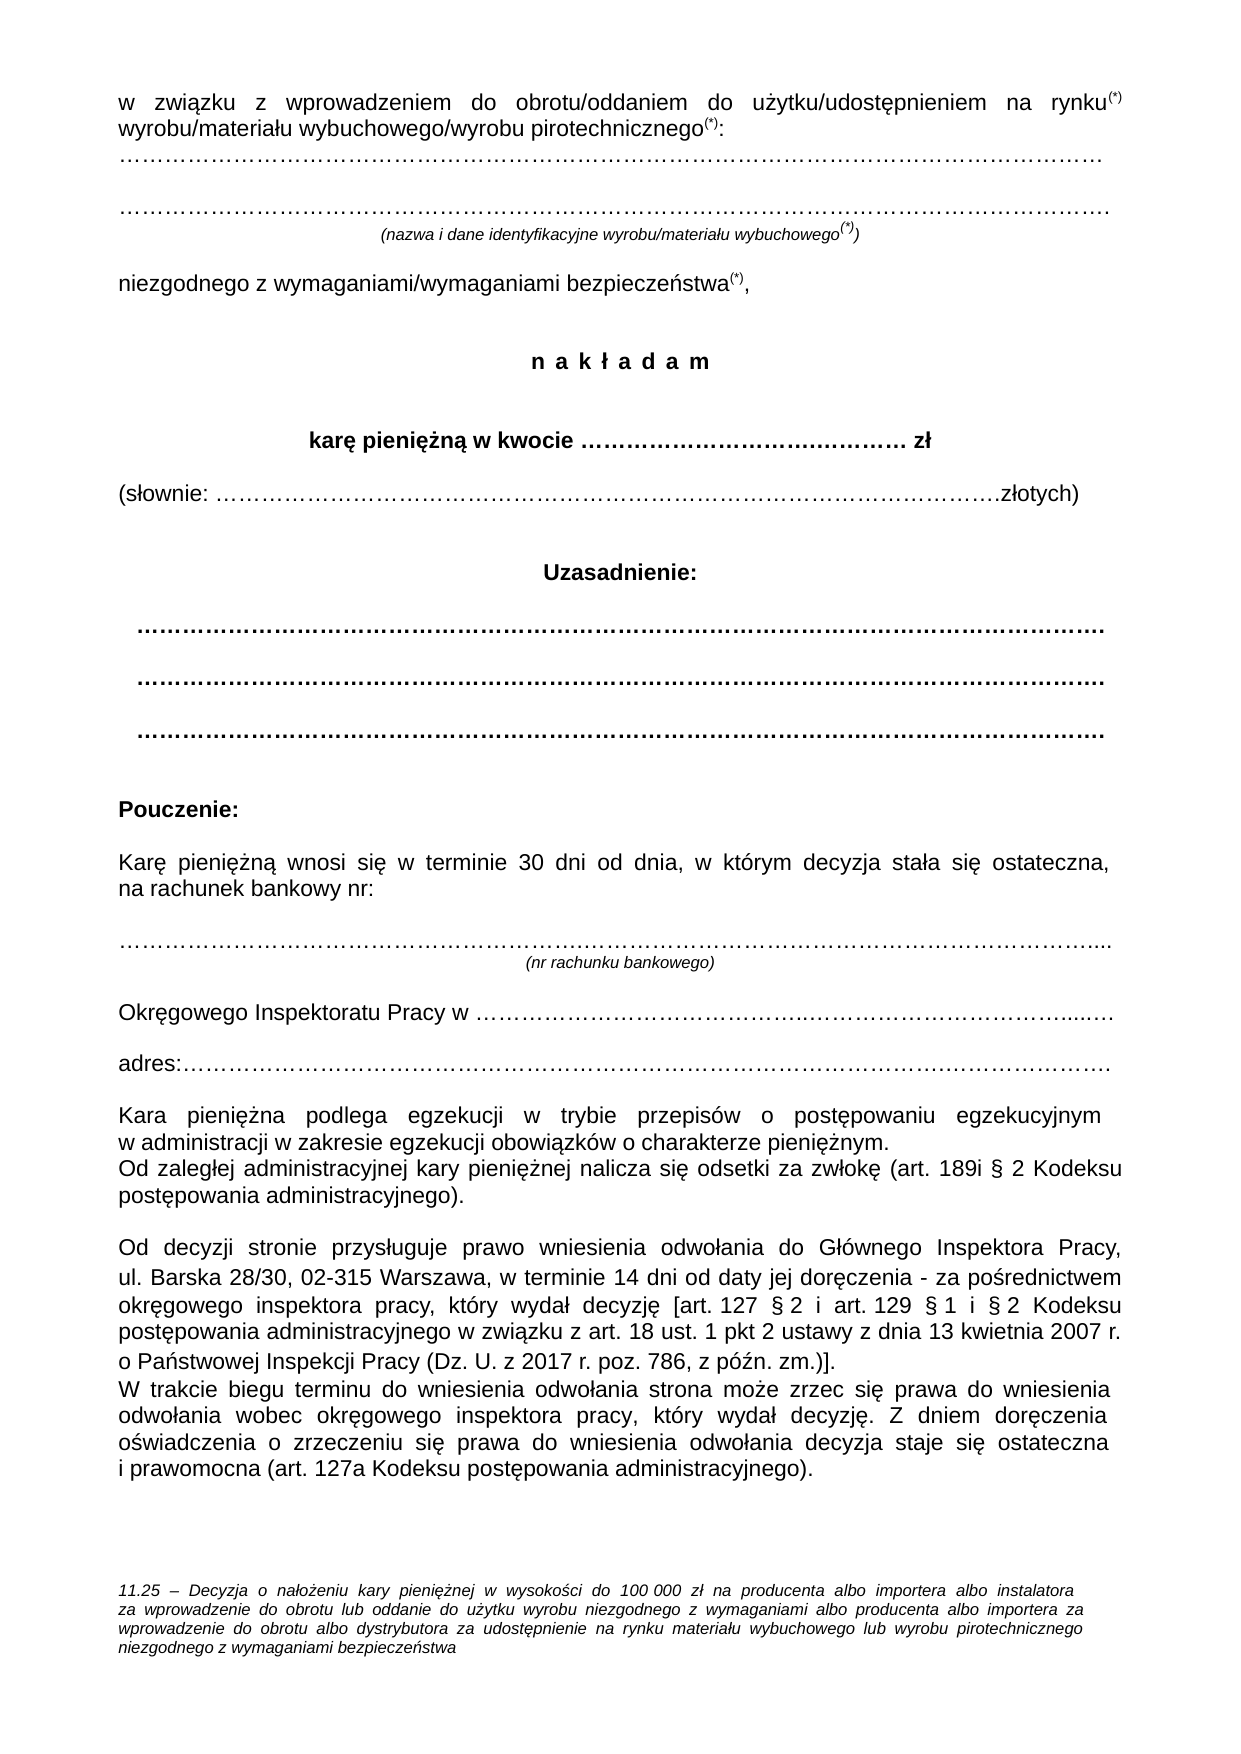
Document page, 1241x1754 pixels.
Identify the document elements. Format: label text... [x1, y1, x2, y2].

text Okręgowego Inspektoratu Pracy w ……………………………………..…………………………….....… [118, 998, 1122, 1025]
text Karę pieniężną wnosi się w terminie 30 dni od dnia, w którym decyzja stała się ostateczna, na rachunek bankowy nr: [118, 849, 1122, 902]
text Uzasadnienie: [118, 559, 1122, 585]
text Od zaległej administracyjnej kary pieniężnej nalicza się odsetki za zwłokę (art. 189i § 2 Kodeksu postępowania administracyjnego). [118, 1155, 1122, 1208]
text W trakcie biegu terminu do wniesienia odwołania strona może zrzec się prawa do wniesienia odwołania wobec okręgowego inspektora pracy, który wydał decyzję. Z dniem doręczenia oświadczenia o zrzeczeniu się prawa do wniesienia odwołania decyzja staje się ostateczna i prawomocna (art. 127a Kodeksu postępowania administracyjnego). [118, 1376, 1122, 1481]
text karę pieniężną w kwocie ………………………….………… zł [118, 427, 1122, 453]
text adres:……………………………………………………………………………………….…………………. [118, 1050, 1122, 1076]
text (słownie: ………………………………………………………………………………………….złotych) [118, 480, 1122, 506]
text …………………………………………………….………………………………………………………….... [118, 927, 1122, 953]
text …………………………………………………………………………………………………………………. [118, 193, 1122, 219]
text ………………………………………………………………………………………………………………. [118, 664, 1122, 691]
text (nr rachunku bankowego) [118, 953, 1122, 972]
text ………………………………………………………………………………………………………………. [118, 717, 1122, 743]
text niezgodnego z wymaganiami/wymaganiami bezpieczeństwa(*), [118, 270, 1122, 297]
text Od decyzji stronie przysługuje prawo wniesienia odwołania do Głównego Inspektora Pracy, ul. Barska 28/30, 02-315 Warszawa, w terminie 14 dni od daty jej doręczenia - za pośrednictwem okręgowego inspektora pracy, który wydał decyzję [art. 127 § 2 i art. 129 § 1 i § 2 Kodeksu postępowania administracyjnego w związku z art. 18 ust. 1 pkt 2 ustawy z dnia 13 kwietnia 2007 r. o Państwowej Inspekcji Pracy (Dz. U. z 2017 r. poz. 786, z późn. zm.)]. [118, 1234, 1122, 1376]
text Pouczenie: [118, 796, 1122, 822]
text nakładam [118, 348, 1122, 374]
text ………………………………………………………………………………………………………………… [118, 141, 1122, 168]
text ………………………………………………………………………………………………………………. [118, 612, 1122, 638]
text w związku z wprowadzeniem do obrotu/oddaniem do użytku/udostępnieniem na rynku(*) wyrobu/materiału wybuchowego/wyrobu pirotechnicznego(*): [118, 89, 1122, 141]
text Kara pieniężna podlega egzekucji w trybie przepisów o postępowaniu egzekucyjnym w administracji w zakresie egzekucji obowiązków o charakterze pieniężnym. [118, 1102, 1122, 1155]
text (nazwa i dane identyfikacyjne wyrobu/materiału wybuchowego(*)) [118, 219, 1122, 245]
